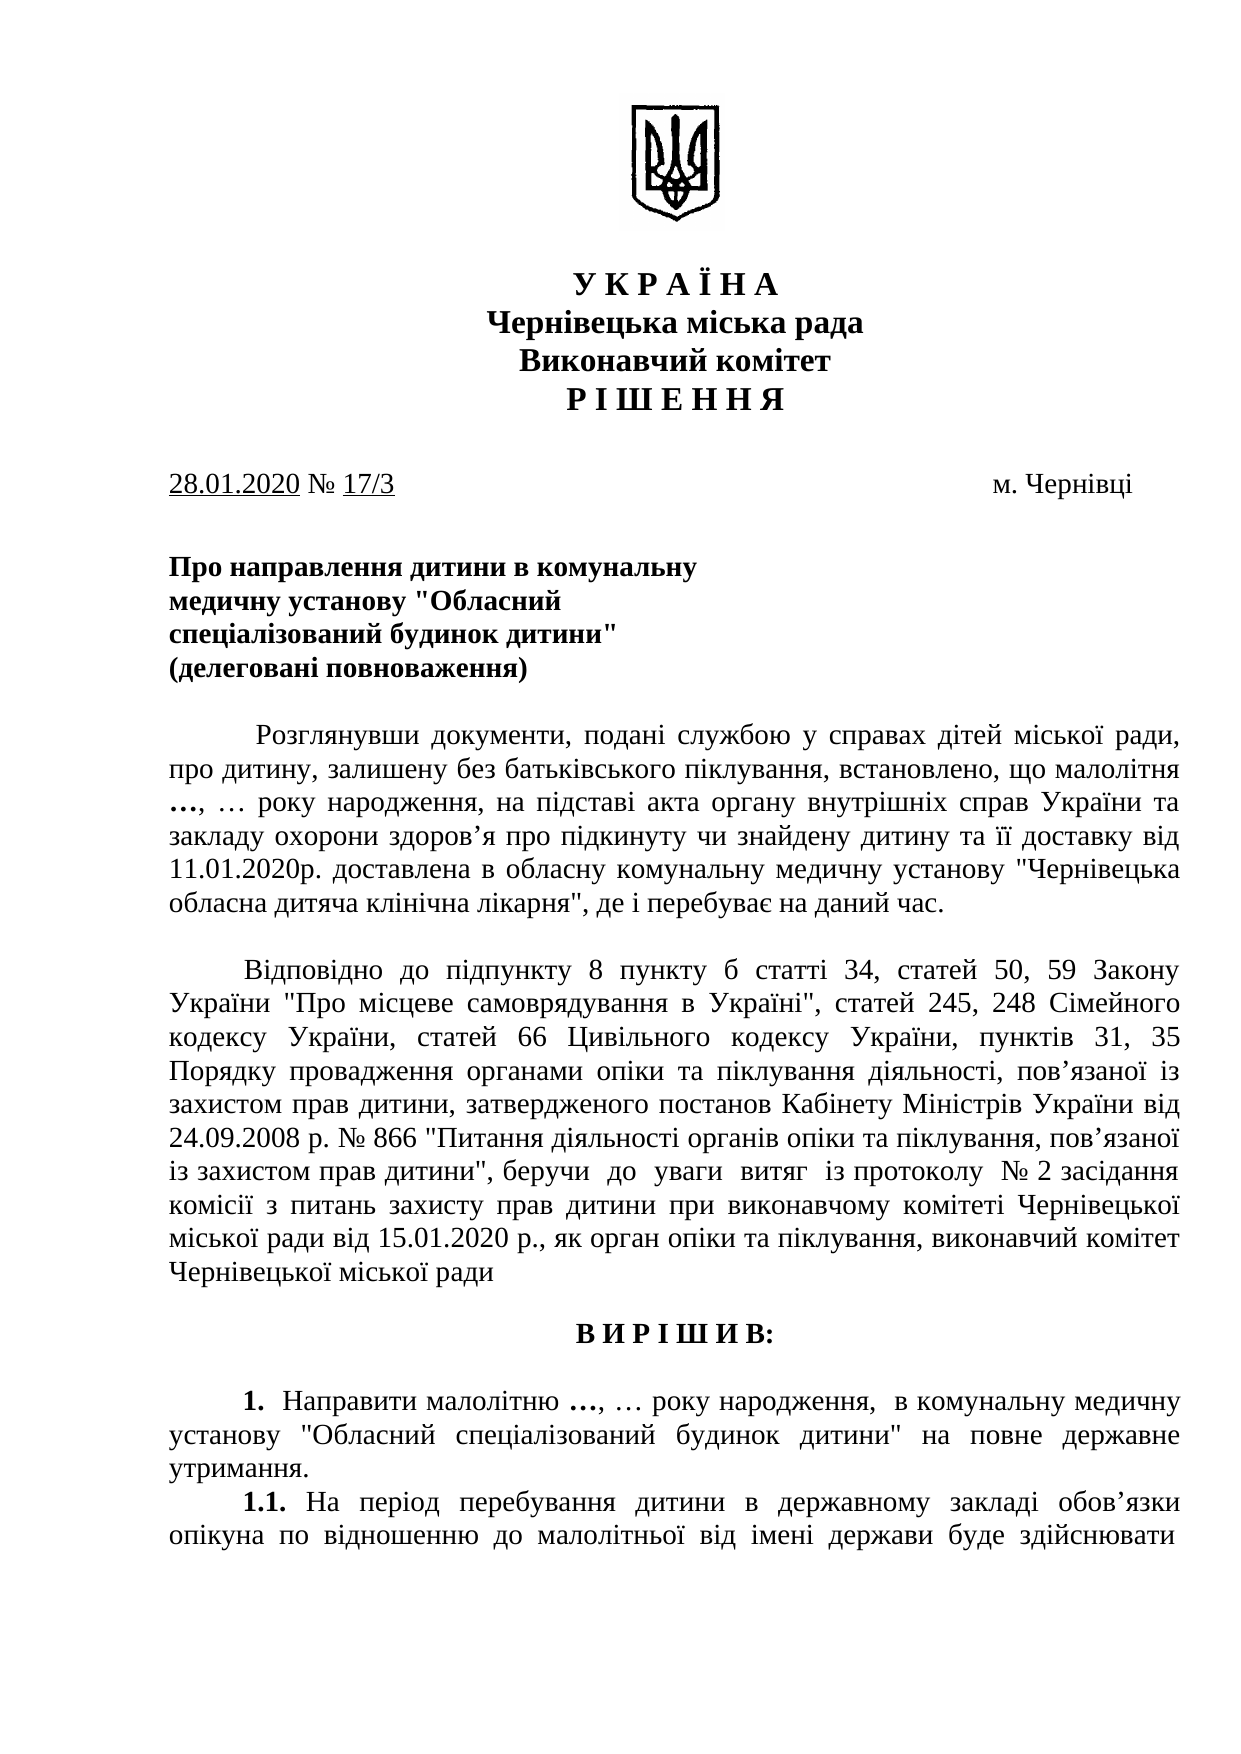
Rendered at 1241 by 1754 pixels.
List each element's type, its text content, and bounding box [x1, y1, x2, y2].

subtitle Р І Ш Е Н Н Я [169, 379, 1181, 417]
text Відповідно до підпункту 8 пункту б статті 34, статей 50, 59 Закону України "Про місцеве самоврядування в Україні", статей 245, 248 Сімейного кодексу України, статей 66 Цивільного кодексу України, пунктів 31, 35 Порядку провадження органами опіки та піклування діяльності, пов’язаної із захистом прав дитини, затвердженого постанов Кабінету Міністрів України від 24.09.2008 р. № 866 "Питання діяльності органів опіки та піклування, пов’язаної із захистом прав дитини", беручи до уваги витяг із протоколу № 2 засідання комісії з питань захисту прав дитини при виконавчому комітеті Чернівецької міської ради від 15.01.2020 р., як орган опіки та піклування, виконавчий комітет Чернівецької міської ради [169, 952, 1181, 1287]
text 28.01.2020 № 17/3 м. Чернівці [169, 466, 1181, 499]
subtitle Виконавчий комітет [169, 341, 1181, 379]
text медичну установу "Обласний [169, 583, 1181, 617]
text Розглянувши документи, подані службою у справах дітей міської ради, про дитину, залишену без батьківського піклування, встановлено, що малолітня …, … року народження, на підставі акта органу внутрішніх справ України та закладу охорони здоров’я про підкинуту чи знайдену дитину та її доставку від 11.01.2020р. доставлена в обласну комунальну медичну установу "Чернівецька обласна дитяча клінічна лікарня", де і перебуває на даний час. [169, 717, 1181, 918]
text 1. Направити малолітню …, … року народження, в комунальну медичну установу "Обласний спеціалізований будинок дитини" на повне державне утримання. [169, 1383, 1181, 1484]
text Чернівецька міська рада [169, 302, 1181, 341]
text 1.1. На період перебування дитини в державному закладі обов’язки опікуна по відношенню до малолітньої від імені держави буде здійснювати [169, 1484, 1181, 1551]
text У К Р А Ї Н А [169, 264, 1181, 302]
text спеціалізований будинок дитини" [169, 617, 1181, 650]
text Про направлення дитини в комунальну [169, 549, 1181, 583]
text (делеговані повноваження) [169, 650, 1181, 684]
subtitle В И Р І Ш И В: [169, 1316, 1181, 1350]
picture [618, 93, 725, 231]
